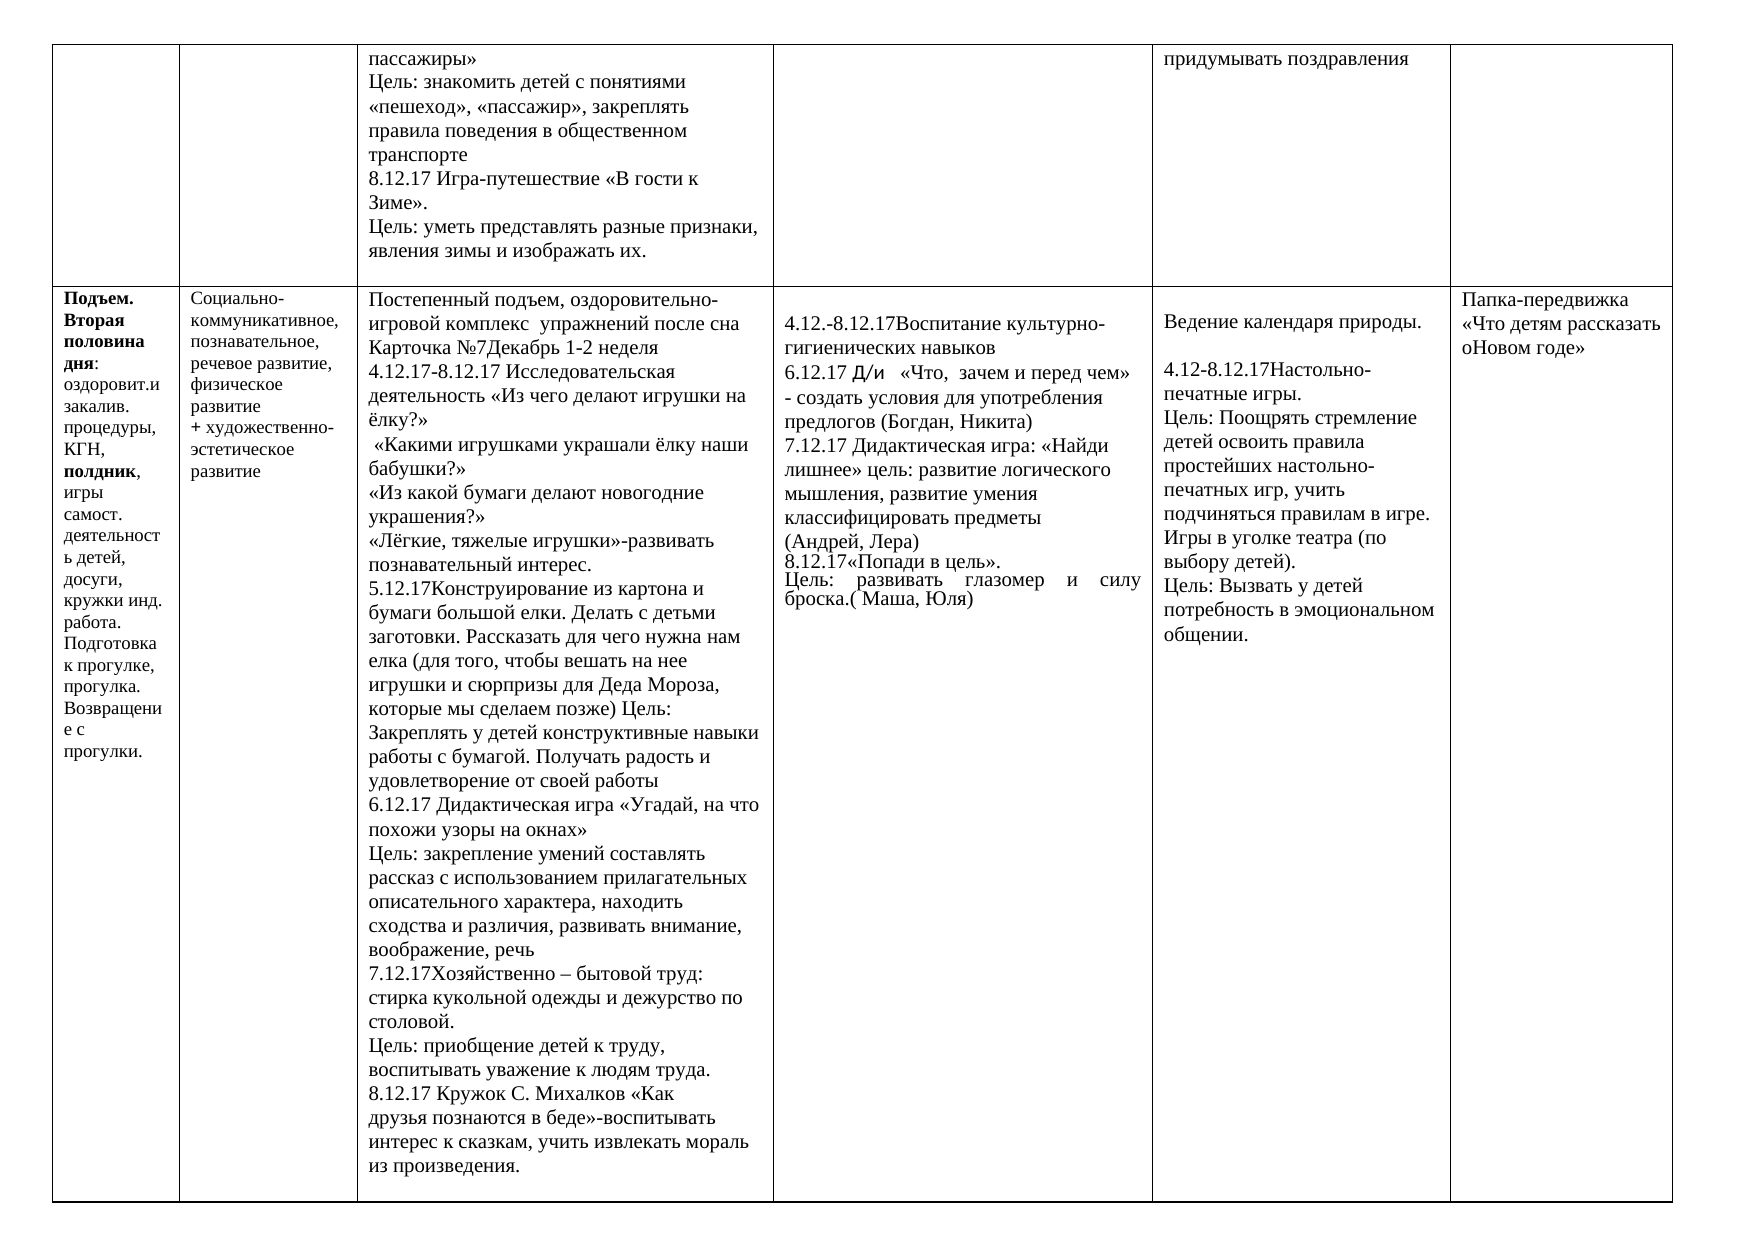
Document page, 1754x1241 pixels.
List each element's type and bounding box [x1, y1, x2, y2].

table_cell [774, 287, 1152, 1201]
table_cell [1451, 45, 1672, 286]
table_cell [1153, 287, 1450, 1201]
table_cell [358, 45, 773, 286]
table_cell [774, 45, 1152, 286]
table_cell [1451, 287, 1672, 1201]
table_cell [180, 287, 357, 1201]
table_cell [53, 287, 179, 1201]
table_cell [53, 45, 179, 286]
table_cell [180, 45, 357, 286]
table_cell [1153, 45, 1450, 286]
table_cell [358, 287, 773, 1201]
